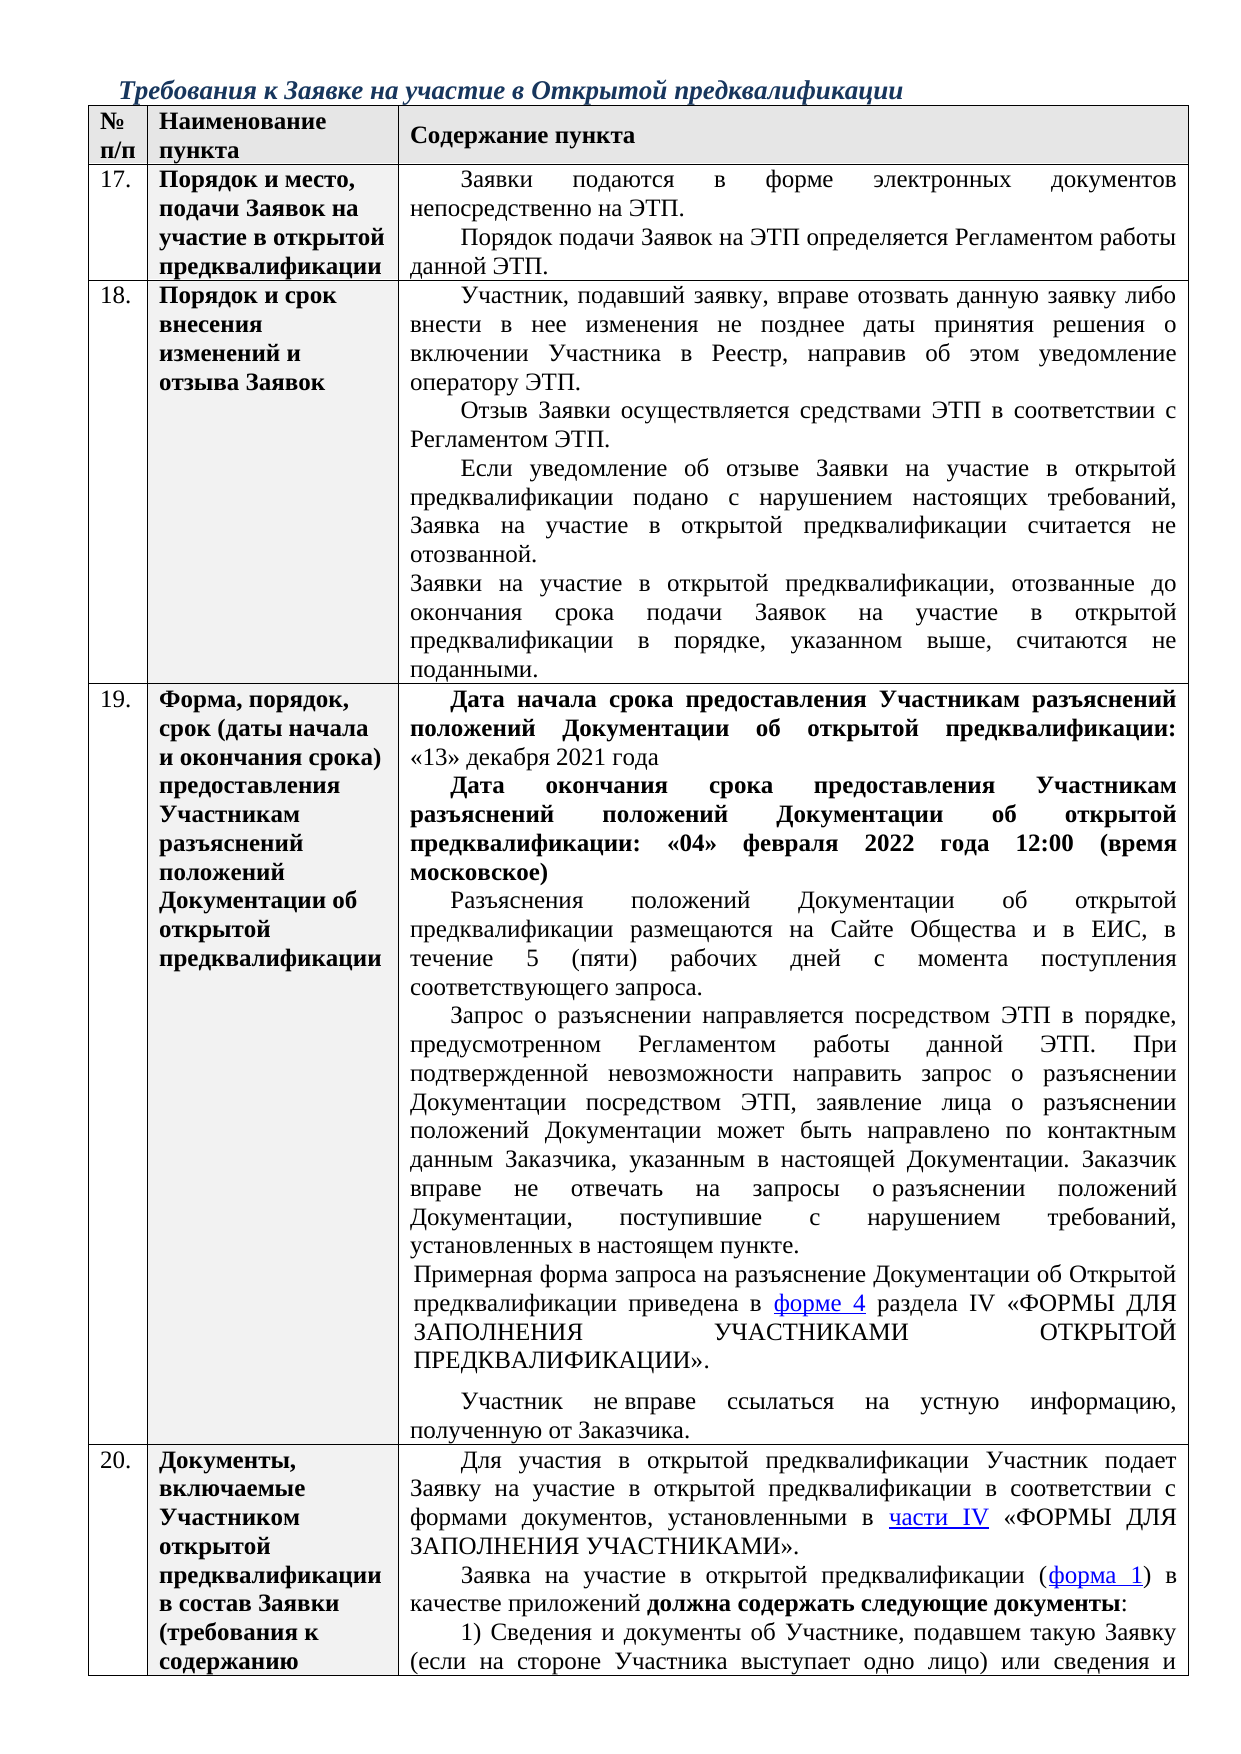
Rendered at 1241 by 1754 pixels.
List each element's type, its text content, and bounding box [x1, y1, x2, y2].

table_cell [89, 1445, 147, 1675]
table_cell Участник, подавший заявку, вправе отозвать данную заявку либо внести в нее изменения не позднее даты принятия решения о включении Участника в Реестр, направив об этом уведомление оператору ЭТП. Отзыв Заявки осуществляется средствами ЭТП в соответствии с Регламентом ЭТП. Если уведомление об отзыве Заявки на участие в открытой предквалификации подано с нарушением настоящих требований, Заявка на участие в открытой предквалификации считается не отозванной. Заявки на участие в открытой предквалификации, отозванные до окончания срока подачи Заявок на участие в открытой предквалификации в порядке, указанном выше, считаются не поданными. [399, 281, 1188, 683]
table_cell [89, 165, 147, 279]
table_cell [148, 1445, 398, 1675]
table_cell [89, 281, 147, 683]
table_cell Заявки подаются в форме электронных документов непосредственно на ЭТП. Порядок подачи Заявок на ЭТП определяется Регламентом работы данной ЭТП. [399, 165, 1188, 279]
table_header Наименование пункта [148, 106, 398, 163]
table_cell Дата начала срока предоставления Участникам разъяснений положений Документации об открытой предквалификации: Дата окончания срока предоставления Участникам разъяснений положений Документации об открытой предквалификации: 12:00 (время московское) Разъяснения положений Документации об открытой предквалификации размещаются на Сайте Общества и в ЕИС, в течение 5 (пяти) рабочих дней с момента поступления соответствующего запроса. Запрос о разъяснении направляется посредством ЭТП в порядке, предусмотренном Регламентом работы данной ЭТП. При подтвержденной невозможности направить запрос о разъяснении Документации посредством ЭТП, заявление лица о разъяснении положений Документации может быть направлено по контактным данным Заказчика, указанным в настоящей Документации. Заказчик вправе не отвечать на запросы о разъяснении положений Документации, поступившие с нарушением требований, установленных в настоящем пункте. Примерная форма запроса на разъяснение Документации об Открытой предквалификации приведена в форме 4 раздела IV «ФОРМЫ ДЛЯ ЗАПОЛНЕНИЯ УЧАСТНИКАМИ ОТКРЫТОЙ ПРЕДКВАЛИФИКАЦИИ». Участник не вправе ссылаться на устную информацию, полученную от Заказчика. [399, 684, 1188, 1444]
table_header Содержание пункта [399, 106, 1188, 163]
table_header № п/п [89, 106, 147, 163]
table_cell Порядок и срок внесения изменений и отзыва Заявок [148, 281, 398, 683]
table_cell Порядок и место, подачи Заявок на участие в открытой предквалификации [148, 165, 398, 279]
table_cell Форма, порядок, срок (даты начала и окончания срока) предоставления Участникам разъяснений положений Документации об открытой предквалификации [148, 684, 398, 1444]
table_cell [89, 684, 147, 1444]
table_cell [399, 1445, 1188, 1675]
subtitle Требования к Заявке на участие в Открытой предквалификации [118, 74, 1181, 105]
